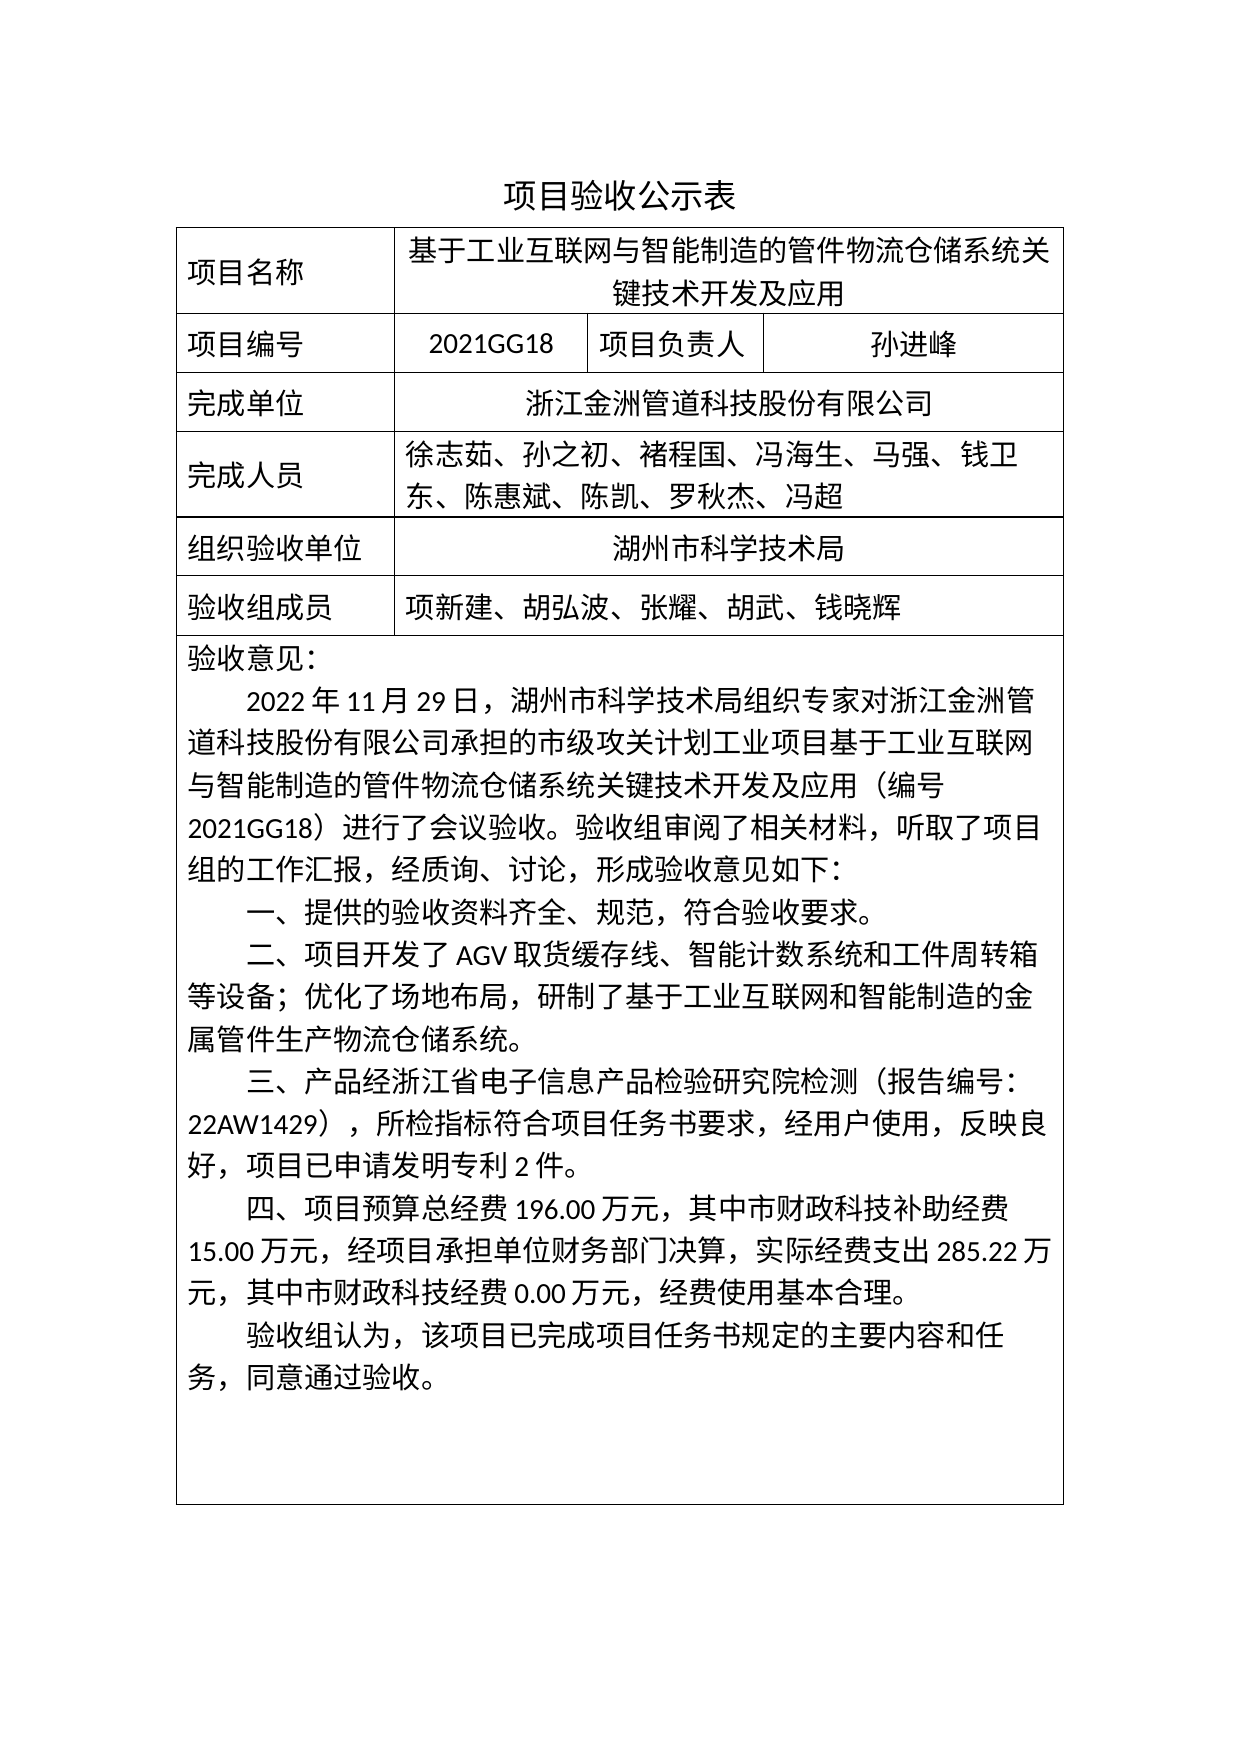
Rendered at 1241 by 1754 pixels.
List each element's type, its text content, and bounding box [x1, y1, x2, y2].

table_header 项目名称 [177, 228, 394, 313]
text 项目验收公示表 [187, 162, 1053, 227]
table_cell 项新建、胡弘波、张耀、胡武、钱晓辉 [395, 576, 1063, 634]
table_cell 浙江金洲管道科技股份有限公司 [395, 373, 1063, 431]
table_cell 验收意见： 2022年11月29日，湖州市科学技术局组织专家对浙江金洲管道科技股份有限公司承担的市级攻关计划工业项目基于工业互联网与智能制造的管件物流仓储系统关键技术开发及应用（编号2021GG18）进行了会议验收。验收组审阅了相关材料，听取了项目组的工作汇报，经质询、讨论，形成验收意见如下： 一、提供的验收资料齐全、规范，符合验收要求。 二、项目开发了AGV取货缓存线、智能计数系统和工件周转箱等设备；优化了场地布局，研制了基于工业互联网和智能制造的金属管件生产物流仓储系统。 三、产品经浙江省电子信息产品检验研究院检测（报告编号：22AW1429），所检指标符合项目任务书要求，经用户使用，反映良好，项目已申请发明专利2件。 四、项目预算总经费196.00万元，其中市财政科技补助经费15.00万元，经项目承担单位财务部门决算，实际经费支出285.22万元，其中市财政科技经费0.00万元，经费使用基本合理。 验收组认为，该项目已完成项目任务书规定的主要内容和任务，同意通过验收。 [177, 636, 1063, 1504]
table_header 基于工业互联网与智能制造的管件物流仓储系统关键技术开发及应用 [395, 228, 1063, 313]
table_cell 项目负责人 [588, 314, 763, 372]
table_cell 徐志茹、孙之初、褚程国、冯海生、马强、钱卫东、陈惠斌、陈凯、罗秋杰、冯超 [395, 432, 1063, 516]
table_cell 项目编号 [177, 314, 394, 372]
table_cell 验收组成员 [177, 576, 394, 634]
table_cell 湖州市科学技术局 [395, 518, 1063, 575]
table_cell 2021GG18 [395, 314, 587, 372]
table_cell 完成单位 [177, 373, 394, 431]
table_cell 孙进峰 [764, 314, 1063, 372]
table_cell 组织验收单位 [177, 518, 394, 575]
table_cell 完成人员 [177, 432, 394, 516]
